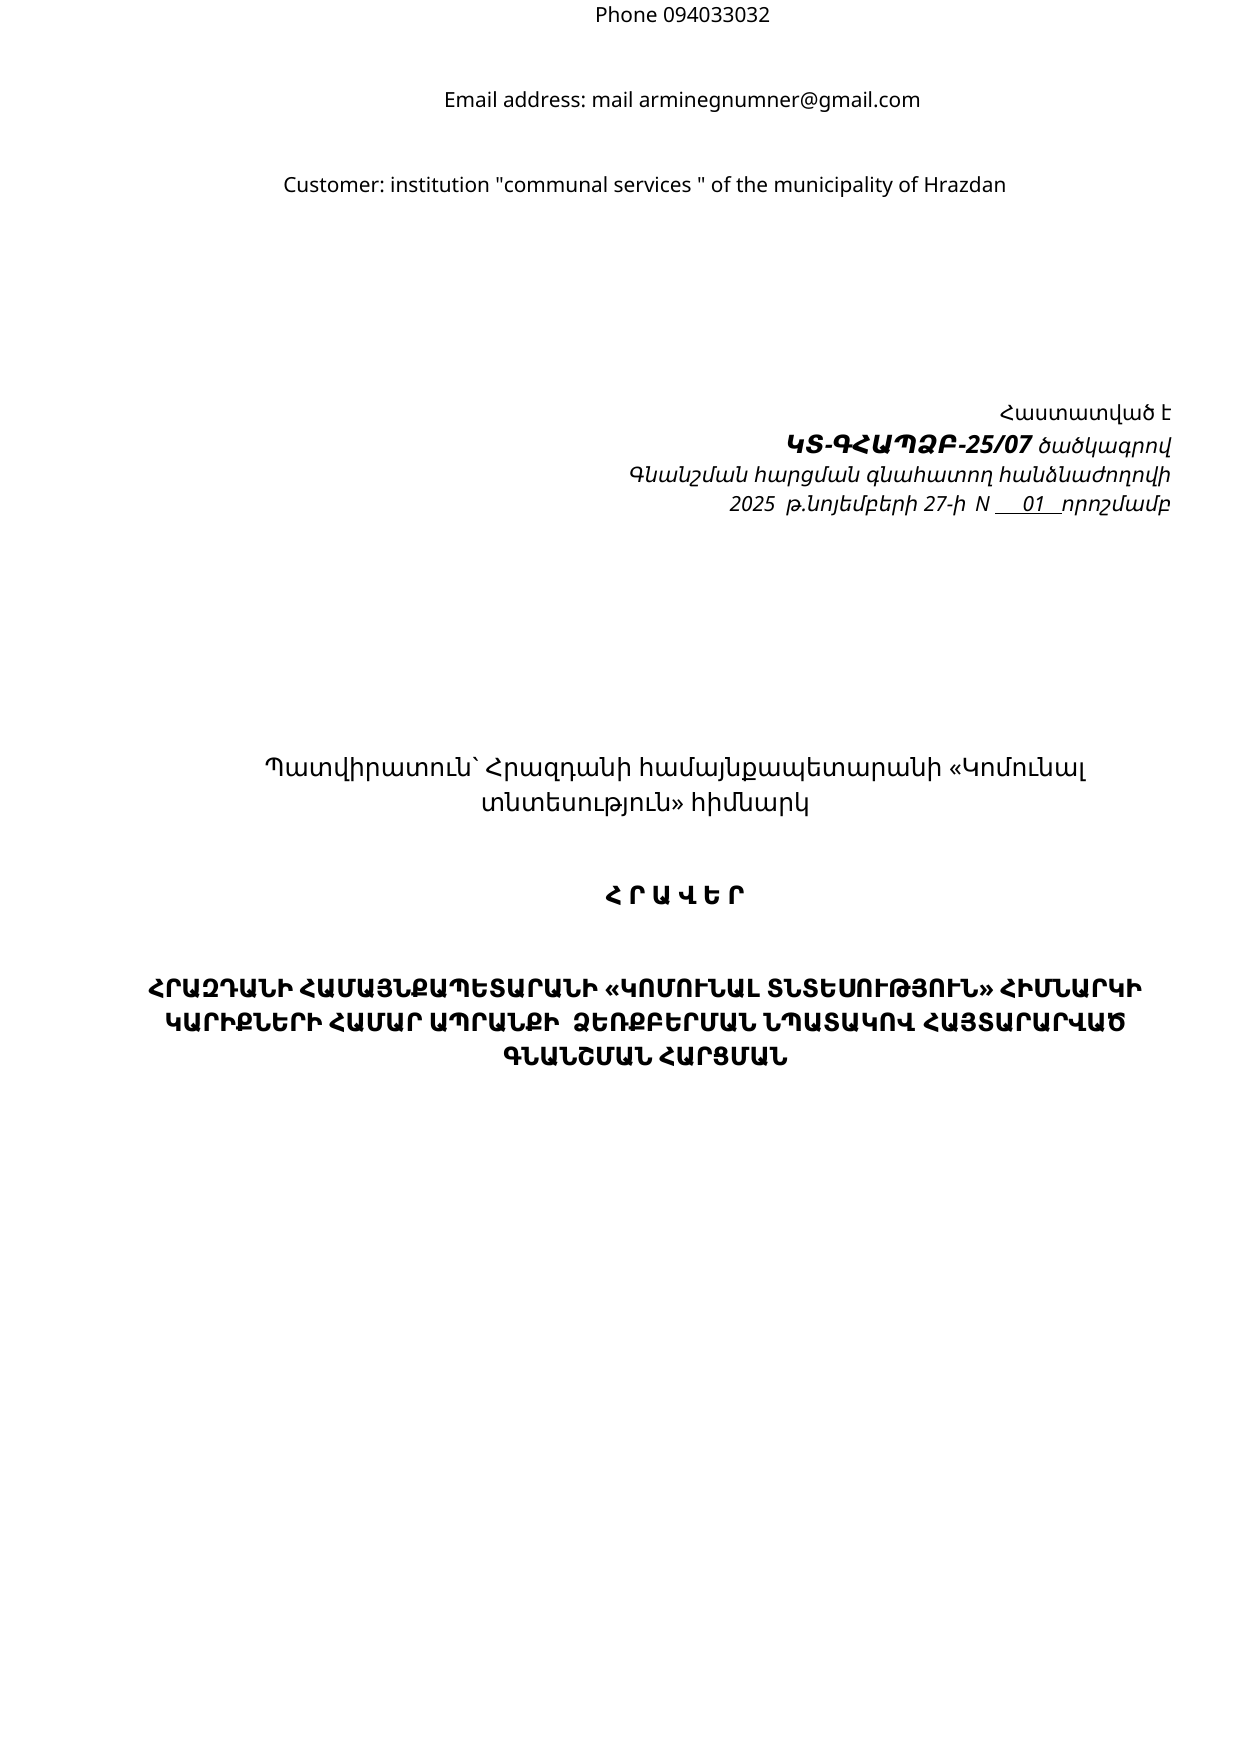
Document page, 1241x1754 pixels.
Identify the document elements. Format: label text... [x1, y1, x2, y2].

text ՀՐԱԶԴԱՆԻ ՀԱՄԱՅՆՔԱՊԵՏԱՐԱՆԻ «ԿՈՄՈՒՆԱԼ ՏՆՏԵՍՈՒԹՅՈՒՆ» ՀԻՄՆԱՐԿԻ ԿԱՐԻՔՆԵՐԻ ՀԱՄԱՐ ԱՊՐԱՆՔԻ ՁԵՌՔԲԵՐՄԱՆ ՆՊԱՏԱԿՈՎ ՀԱՅՏԱՐԱՐՎԱԾ ԳՆԱՆՇՄԱՆ ՀԱՐՑՄԱՆ [118, 970, 1172, 1073]
text Phone 094033032 [118, 0, 1171, 28]
text ԿՏ-ԳՀԱՊՁԲ-25/07 ծածկագրով [118, 426, 1171, 460]
text Հ Ր Ա Վ Ե Ր [118, 877, 1172, 911]
text 2025 թ.նոյեմբերի 27-ի N 01 որոշմամբ [118, 489, 1171, 517]
text Պատվիրատուն` Հրազդանի համայնքապետարանի «Կոմունալ տնտեսություն» հիմնարկ [118, 750, 1172, 818]
text Customer: institution "communal services " of the municipality of Hrazdan [118, 170, 1171, 199]
text Գնանշման հարցման գնահատող հանձնաժողովի [118, 460, 1171, 489]
text Email address: mail arminegnumner@gmail.com [118, 85, 1171, 114]
text Հաստատված է [118, 398, 1171, 426]
